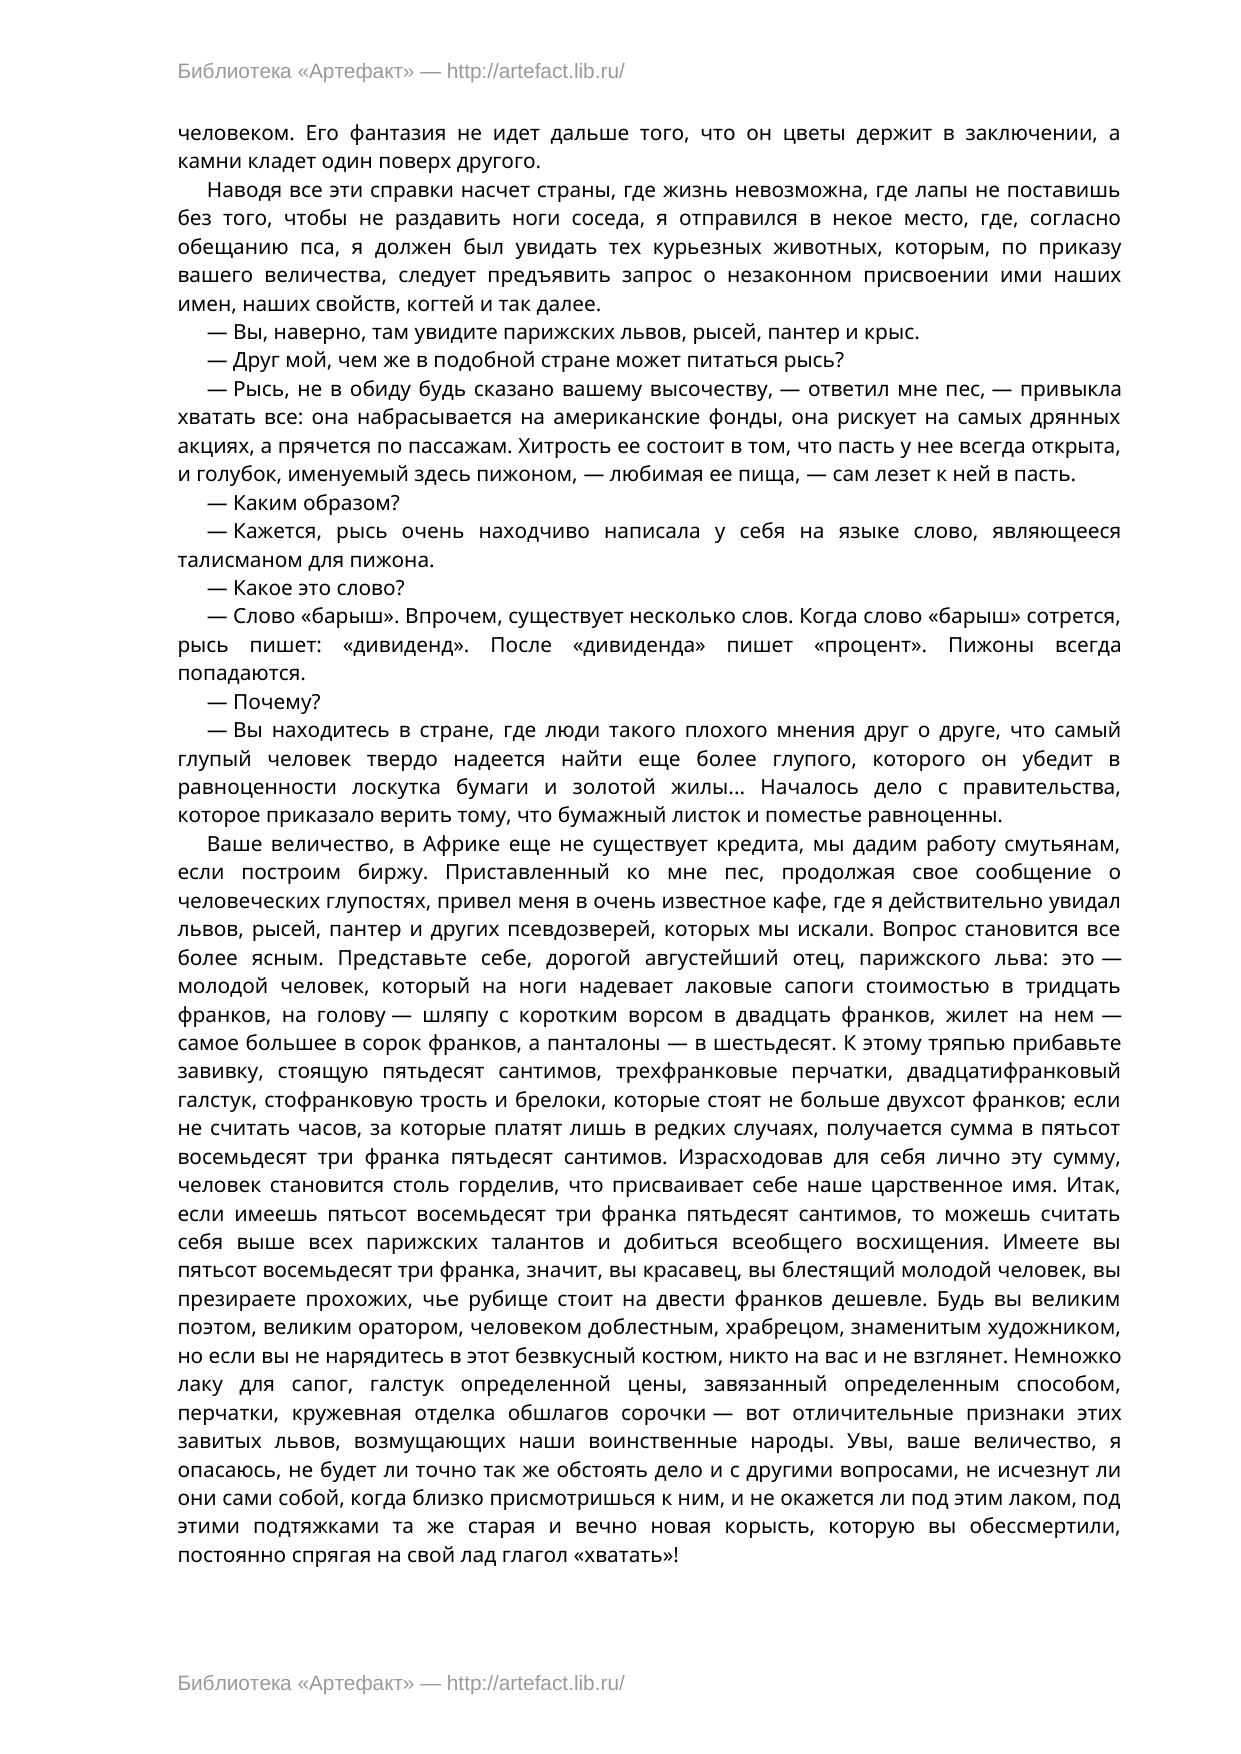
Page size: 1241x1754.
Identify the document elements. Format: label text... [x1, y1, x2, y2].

text — Вы, наверно, там увидите парижских львов, рысей, пантер и крыс. [177, 317, 1122, 346]
text — Какое это слово? [177, 573, 1122, 602]
text Ваше величество, в Африке еще не существует кредита, мы дадим работу смутьянам, если построим биржу. Приставленный ко мне пес, продолжая свое сообщение о человеческих глупостях, привел меня в очень известное кафе, где я действительно увидал львов, рысей, пантер и других псевдозверей, которых мы искали. Вопрос становится все более ясным. Представьте себе, дорогой августейший отец, парижского льва: это — молодой человек, который на ноги надевает лаковые сапоги стоимостью в тридцать франков, на голову — шляпу с коротким ворсом в двадцать франков, жилет на нем — самое большее в сорок франков, а панталоны — в шестьдесят. К этому тряпью прибавьте завивку, стоящую пятьдесят сантимов, трехфранковые перчатки, двадцатифранковый галстук, стофранковую трость и брелоки, которые стоят не больше двухсот франков; если не считать часов, за которые платят лишь в редких случаях, получается сумма в пятьсот восемьдесят три франка пятьдесят сантимов. Израсходовав для себя лично эту сумму, человек становится столь горделив, что присваивает себе наше царственное имя. Итак, если имеешь пятьсот восемьдесят три франка пятьдесят сантимов, то можешь считать себя выше всех парижских талантов и добиться всеобщего восхищения. Имеете вы пятьсот восемьдесят три франка, значит, вы красавец, вы блестящий молодой человек, вы презираете прохожих, чье рубище стоит на двести франков дешевле. Будь вы великим поэтом, великим оратором, человеком доблестным, храбрецом, знаменитым художником, но если вы не нарядитесь в этот безвкусный костюм, никто на вас и не взглянет. Немножко лаку для сапог, галстук определенной цены, завязанный определенным способом, перчатки, кружевная отделка обшлагов сорочки — вот отличительные признаки этих завитых львов, возмущающих наши воинственные народы. Увы, ваше величество, я опасаюсь, не будет ли точно так же обстоять дело и с другими вопросами, не исчезнут ли они сами собой, когда близко присмотришься к ним, и не окажется ли под этим лаком, под этими подтяжками та же старая и вечно новая корысть, которую вы обессмертили, постоянно спрягая на свой лад глагол «хватать»! [177, 829, 1122, 1568]
text — Каким образом? [177, 488, 1122, 516]
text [177, 118, 1122, 175]
text — Слово «барыш». Впрочем, существует несколько слов. Когда слово «барыш» сотрется, рысь пишет: «дивиденд». После «дивиденда» пишет «процент». Пижоны всегда попадаются. [177, 602, 1122, 687]
text — Рысь, не в обиду будь сказано вашему высочеству, — ответил мне пес, — привыкла хватать все: она набрасывается на американские фонды, она рискует на самых дрянных акциях, а прячется по пассажам. Хитрость ее состоит в том, что пасть у нее всегда открыта, и голубок, именуемый здесь пижоном, — любимая ее пища, — сам лезет к ней в пасть. [177, 374, 1122, 488]
text — Друг мой, чем же в подобной стране может питаться рысь? [177, 346, 1122, 374]
text Наводя все эти справки насчет страны, где жизнь невозможна, где лапы не поставишь без того, чтобы не раздавить ноги соседа, я отправился в некое место, где, согласно обещанию пса, я должен был увидать тех курьезных животных, которым, по приказу вашего величества, следует предъявить запрос о незаконном присвоении ими наших имен, наших свойств, когтей и так далее. [177, 175, 1122, 317]
text — Вы находитесь в стране, где люди такого плохого мнения друг о друге, что самый глупый человек твердо надеется найти еще более глупого, которого он убедит в равноценности лоскутка бумаги и золотой жилы... Началось дело с правительства, которое приказало верить тому, что бумажный листок и поместье равноценны. [177, 715, 1122, 829]
text — Почему? [177, 687, 1122, 715]
text — Кажется, рысь очень находчиво написала у себя на языке слово, являющееся талисманом для пижона. [177, 516, 1122, 573]
